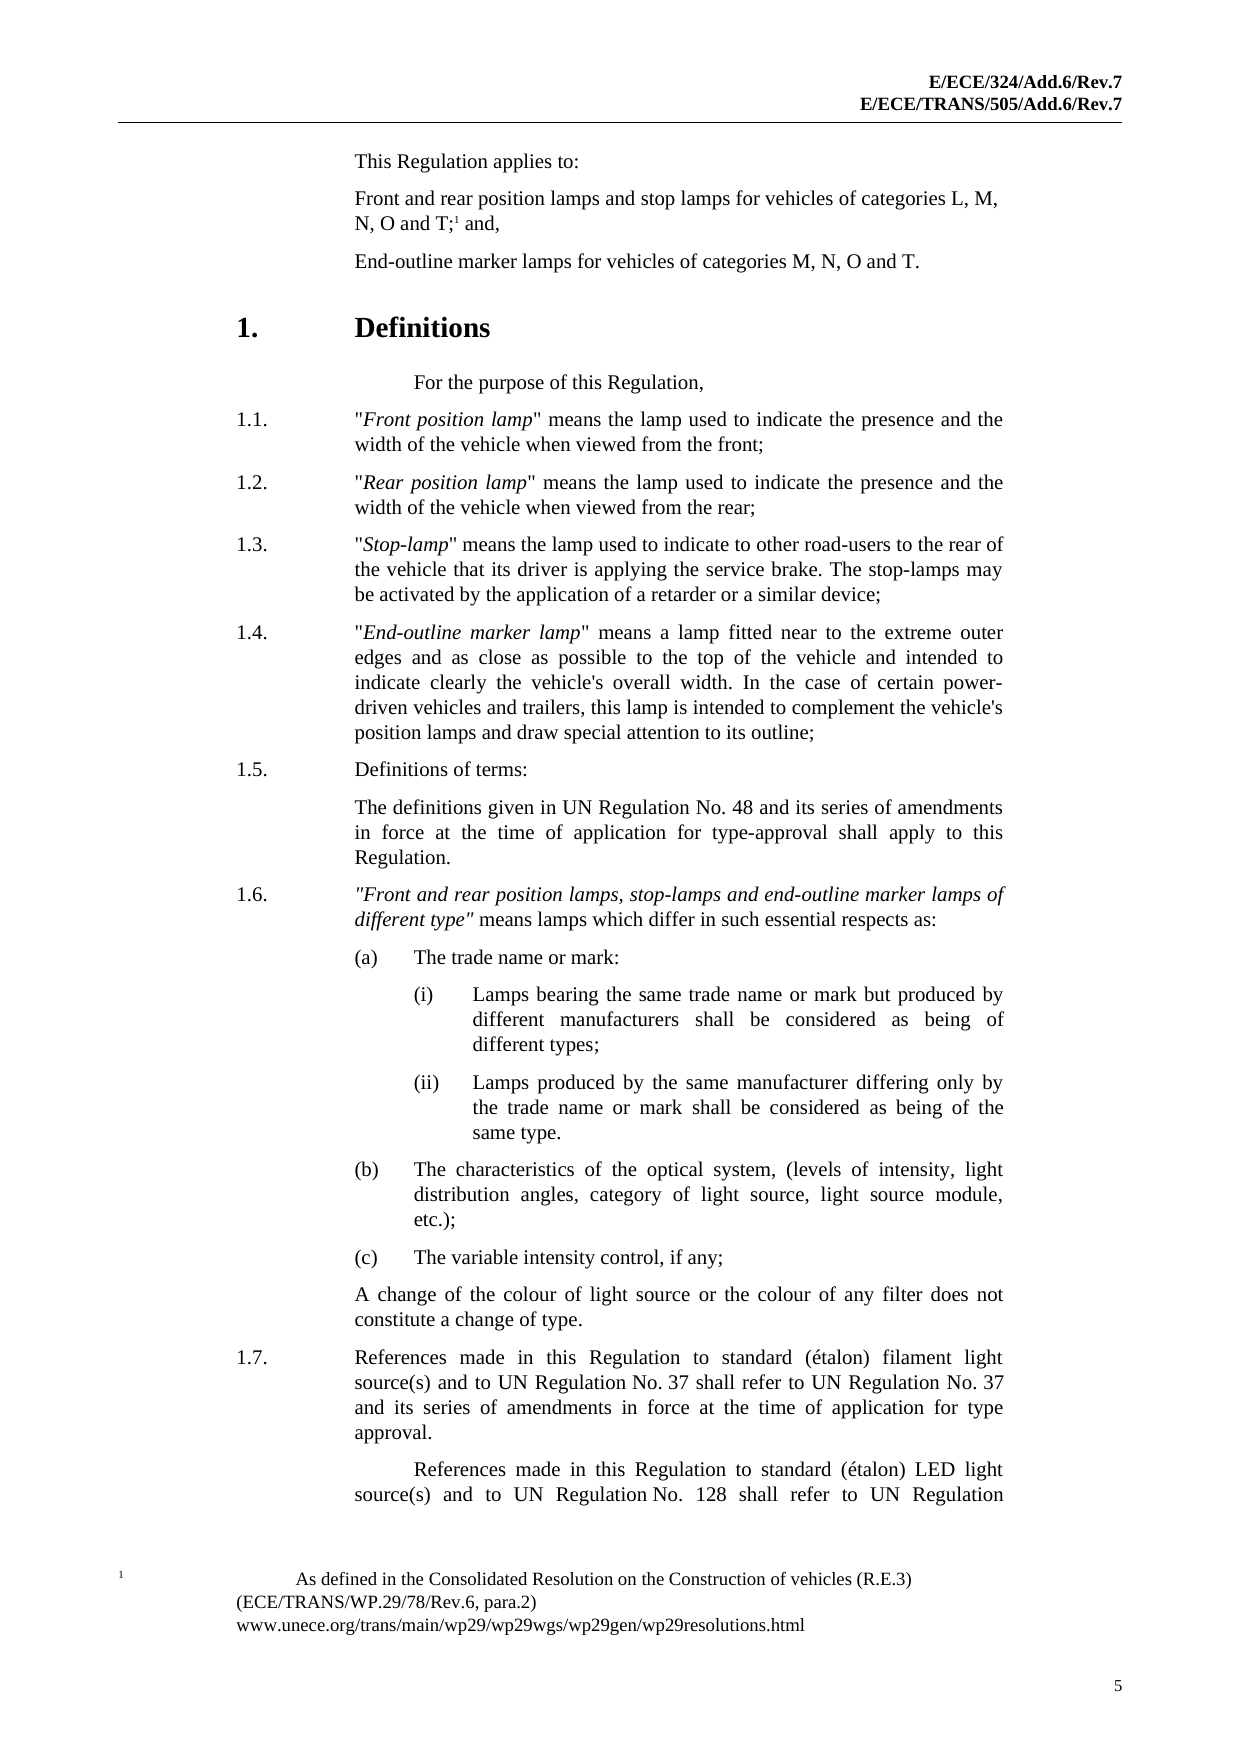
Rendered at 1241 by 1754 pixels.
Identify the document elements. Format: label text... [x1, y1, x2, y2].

text 1.3. "Stop-lamp" means the lamp used to indicate to other road-users to the rear of the vehicle that its driver is applying the service brake. The stop-lamps may be activated by the application of a retarder or a similar device; [236, 531, 1004, 606]
text (a) The trade name or mark: [354, 944, 1004, 969]
text For the purpose of this Regulation, [354, 369, 1004, 394]
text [236, 1456, 1004, 1506]
text End-outline marker lamps for vehicles of categories M, N, O and T. [236, 248, 1004, 273]
text (ii) Lamps produced by the same manufacturer differing only by the trade name or mark shall be considered as being of the same type. [413, 1069, 1004, 1144]
text This Regulation applies to: [236, 148, 1004, 173]
text 1.5. Definitions of terms: [236, 756, 1004, 781]
text (b) The characteristics of the optical system, (levels of intensity, light distribution angles, category of light source, light source module, etc.); [354, 1156, 1004, 1231]
text 1.6. "Front and rear position lamps, stop-lamps and end-outline marker lamps of different type" means lamps which differ in such essential respects as: [236, 881, 1004, 931]
text 1.2. "Rear position lamp" means the lamp used to indicate the presence and the width of the vehicle when viewed from the rear; [236, 469, 1004, 519]
text Front and rear position lamps and stop lamps for vehicles of categories L, M, N, O and T; and, [236, 185, 1004, 235]
text The definitions given in UN Regulation No. 48 and its series of amendments in force at the time of application for type-approval shall apply to this Regulation. [236, 794, 1004, 869]
text 1.1. "Front position lamp" means the lamp used to indicate the presence and the width of the vehicle when viewed from the front; [236, 406, 1004, 456]
text A change of the colour of light source or the colour of any filter does not constitute a change of type. [354, 1281, 1004, 1331]
text 1. Definitions [236, 310, 1004, 344]
text (i) Lamps bearing the same trade name or mark but produced by different manufacturers shall be considered as being of different types; [413, 981, 1004, 1056]
text 1.7. References made in this Regulation to standard (étalon) filament light source(s) and to UN Regulation No. 37 shall refer to UN Regulation No. 37 and its series of amendments in force at the time of application for type approval. [236, 1344, 1004, 1444]
text (c) The variable intensity control, if any; [354, 1244, 1126, 1269]
text 1.4. "End-outline marker lamp" means a lamp fitted near to the extreme outer edges and as close as possible to the top of the vehicle and intended to indicate clearly the vehicle's overall width. In the case of certain power-driven vehicles and trailers, this lamp is intended to complement the vehicle's position lamps and draw special attention to its outline; [236, 619, 1004, 744]
